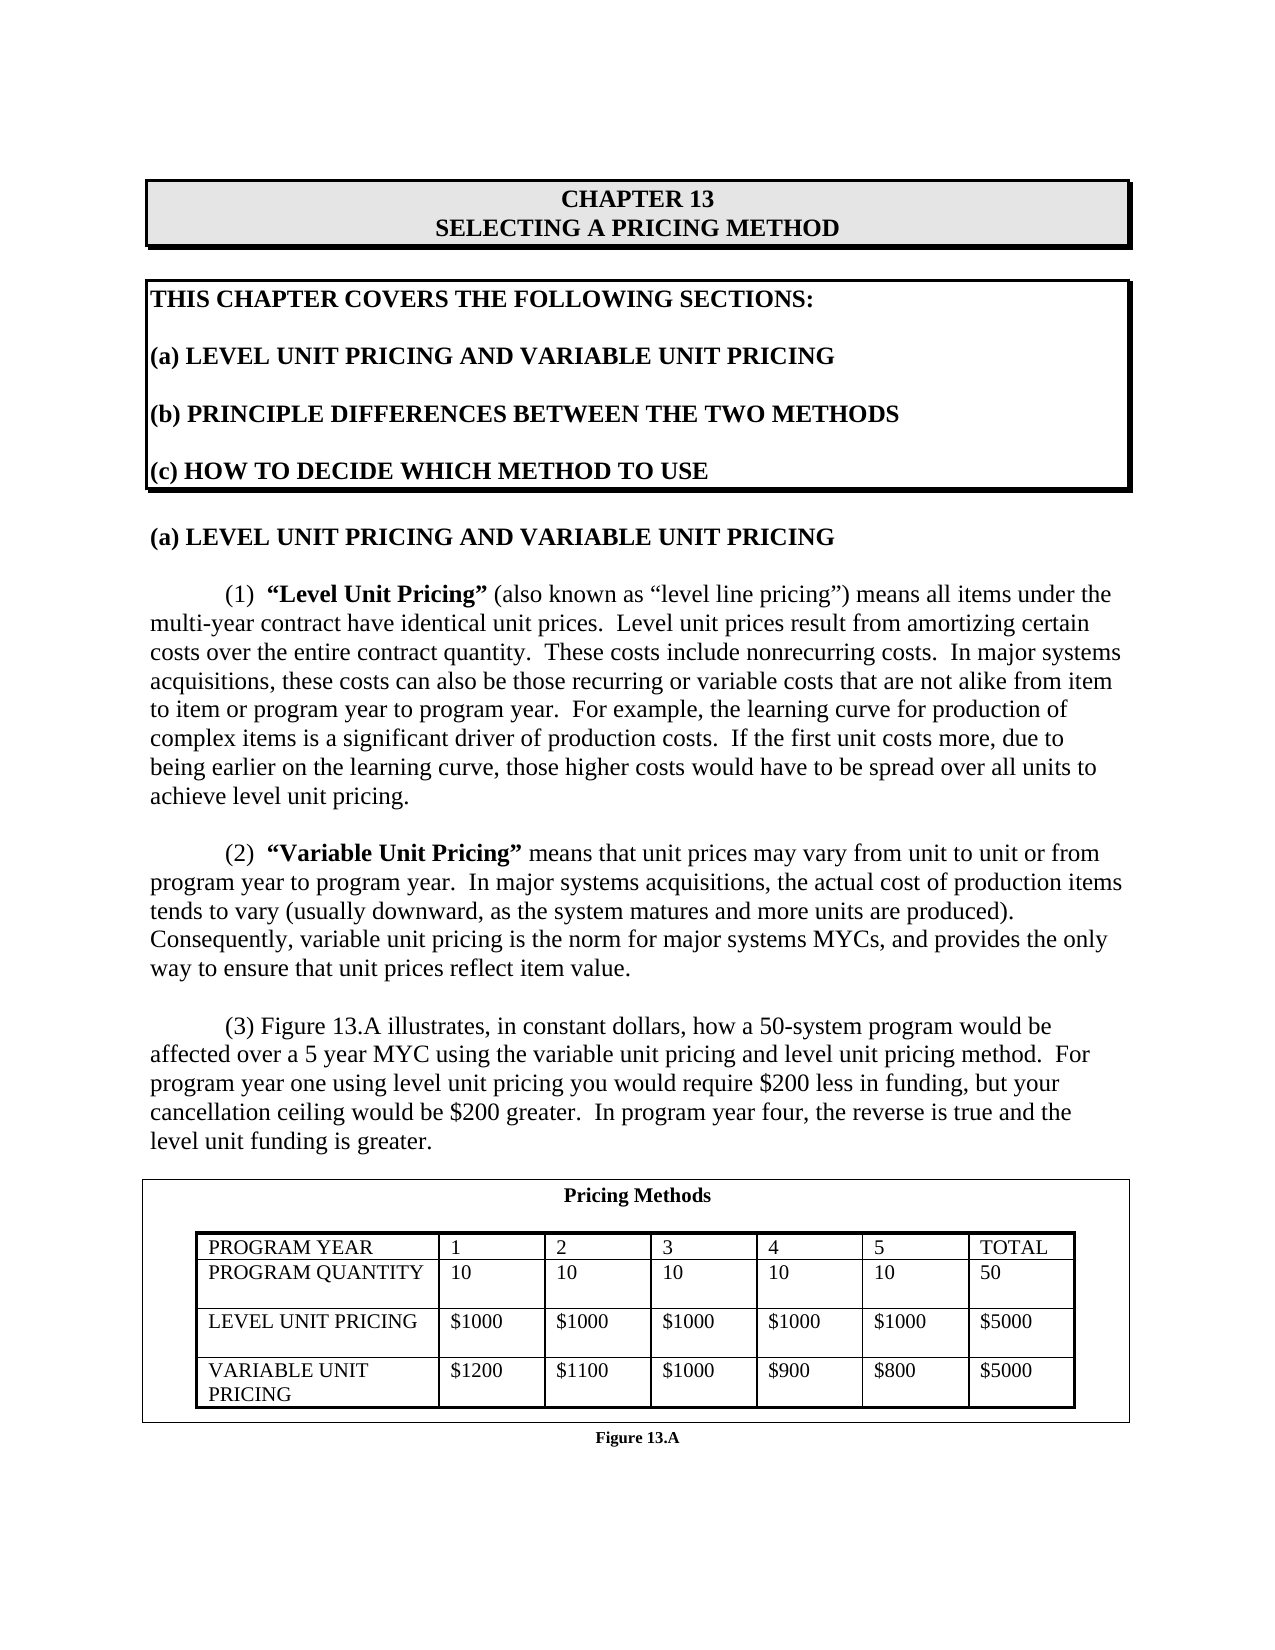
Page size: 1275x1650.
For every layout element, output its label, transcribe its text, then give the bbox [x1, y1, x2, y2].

list (2) “Variable Unit Pricing” means that unit prices may vary from unit to unit or from program year to program year. In major systems acquisitions, the actual cost of production items tends to vary (usually downward, as the system matures and more units are produced). Consequently, variable unit pricing is the norm for major systems MYCs, and provides the only way to ensure that unit prices reflect item value. [150, 838, 1125, 982]
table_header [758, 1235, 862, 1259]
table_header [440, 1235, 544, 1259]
list CHAPTER 13 [148, 182, 1127, 207]
list (c) HOW TO DECIDE WHICH METHOD TO USE [148, 451, 1127, 487]
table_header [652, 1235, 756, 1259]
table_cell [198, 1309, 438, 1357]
list Pricing Methods [150, 1183, 1125, 1207]
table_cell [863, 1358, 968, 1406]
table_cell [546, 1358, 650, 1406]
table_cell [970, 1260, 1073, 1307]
list (b) PRINCIPLE DIFFERENCES BETWEEN THE TWO METHODS [150, 399, 1125, 427]
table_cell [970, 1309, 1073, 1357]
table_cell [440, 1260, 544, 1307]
list Figure 13.A [150, 1428, 1125, 1447]
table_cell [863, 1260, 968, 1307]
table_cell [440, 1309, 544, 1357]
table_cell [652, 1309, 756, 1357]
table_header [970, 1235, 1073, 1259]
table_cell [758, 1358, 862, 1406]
list SELECTING A PRICING METHOD [148, 207, 1127, 244]
list (a) LEVEL UNIT PRICING AND VARIABLE UNIT PRICING [150, 522, 1125, 551]
list (1) “Level Unit Pricing” (also known as “level line pricing”) means all items under the multi-year contract have identical unit prices. Level unit prices result from amortizing certain costs over the entire contract quantity. These costs include nonrecurring costs. In major systems acquisitions, these costs can also be those recurring or variable costs that are not alike from item to item or program year to program year. For example, the learning curve for production of complex items is a significant driver of production costs. If the first unit costs more, due to being earlier on the learning curve, those higher costs would have to be spread over all units to achieve level unit pricing. [150, 579, 1125, 809]
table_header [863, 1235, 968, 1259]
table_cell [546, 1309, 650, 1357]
list THIS CHAPTER COVERS THE FOLLOWING SECTIONS: [148, 282, 1127, 312]
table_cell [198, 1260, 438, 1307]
list (3) Figure 13.A illustrates, in constant dollars, how a 50-system program would be affected over a 5 year MYC using the variable unit pricing and level unit pricing method. For program year one using level unit pricing you would require $200 less in funding, but your cancellation ceiling would be $200 greater. In program year four, the reverse is true and the level unit funding is greater. [150, 1011, 1125, 1154]
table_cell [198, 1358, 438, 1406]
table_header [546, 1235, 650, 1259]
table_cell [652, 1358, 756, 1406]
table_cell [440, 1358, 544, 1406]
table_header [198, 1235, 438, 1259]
list (a) LEVEL UNIT PRICING AND VARIABLE UNIT PRICING [150, 341, 1125, 370]
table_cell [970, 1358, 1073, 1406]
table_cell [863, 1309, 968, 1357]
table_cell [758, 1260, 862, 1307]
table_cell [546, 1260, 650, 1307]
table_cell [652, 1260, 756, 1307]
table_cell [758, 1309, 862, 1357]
